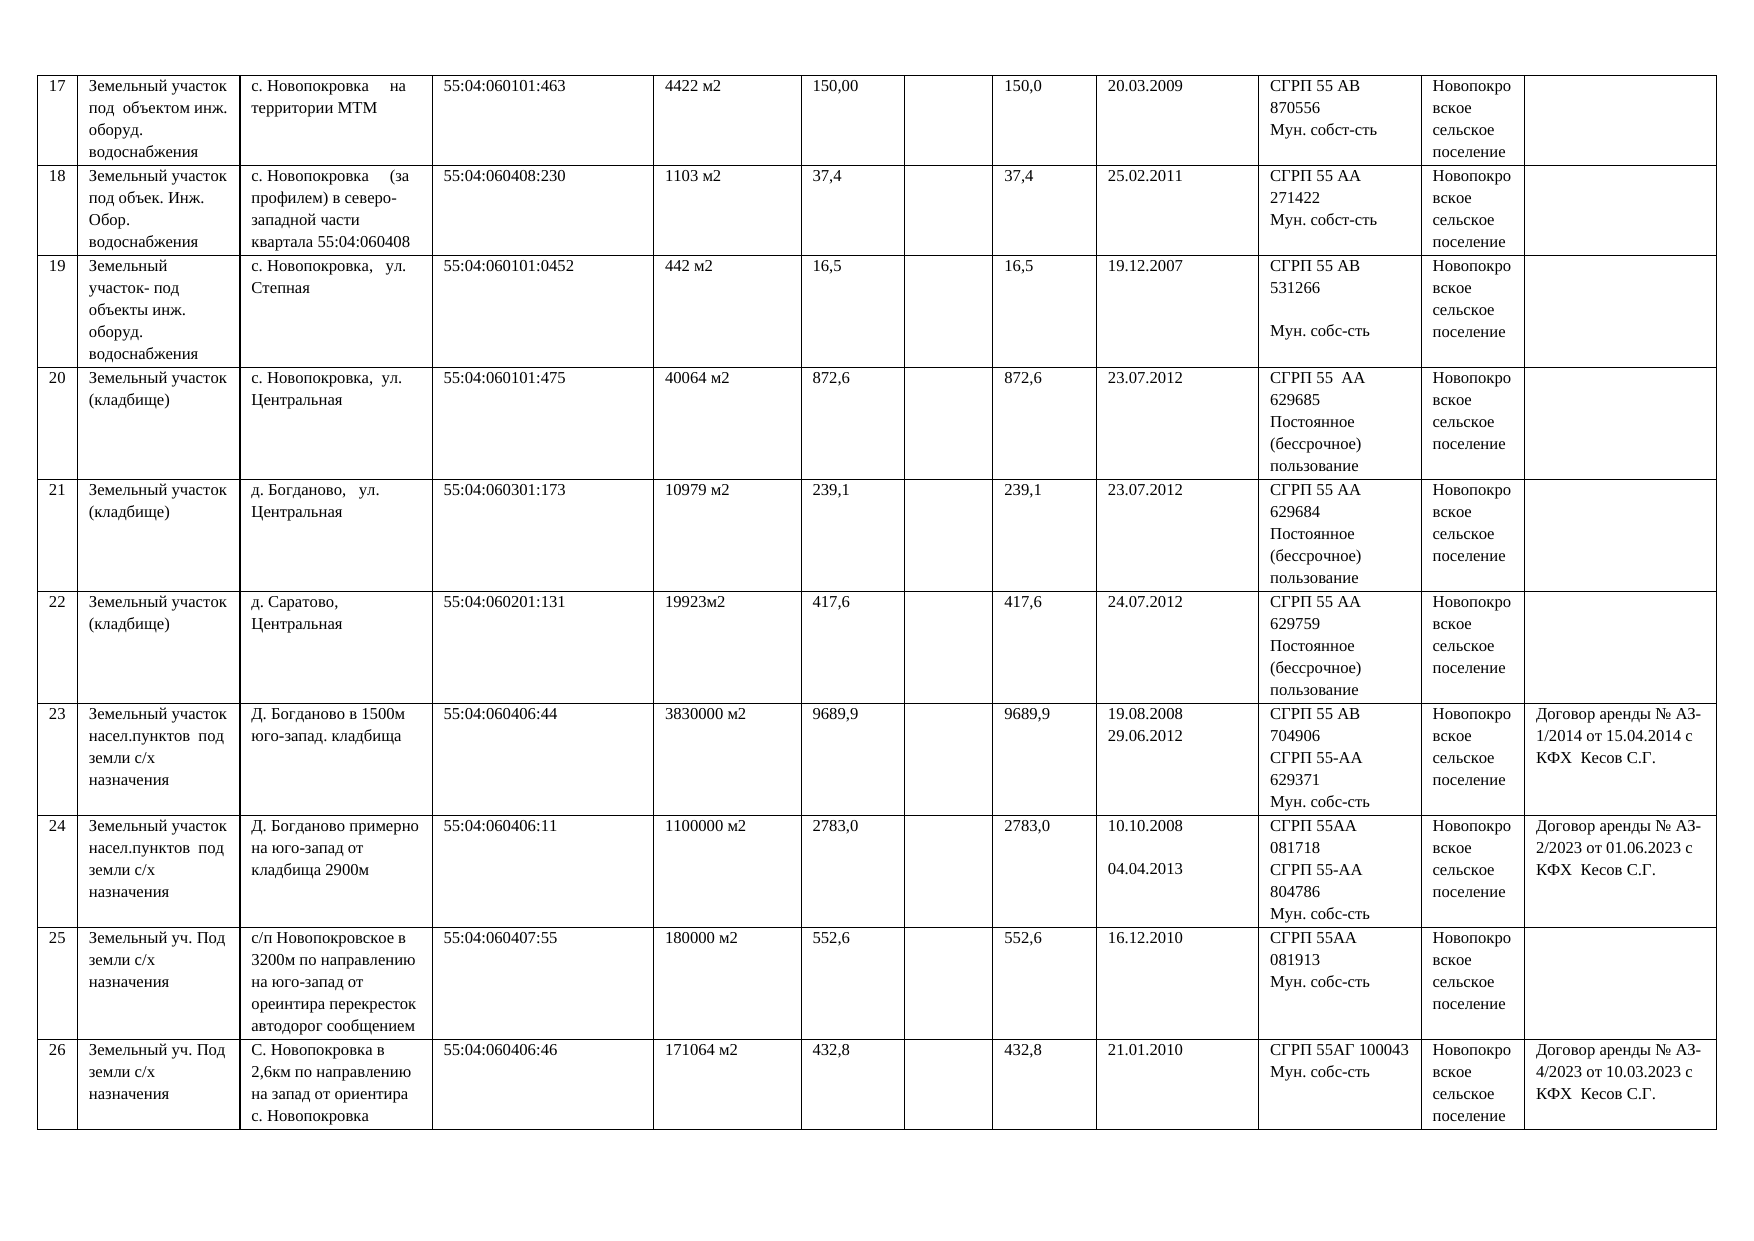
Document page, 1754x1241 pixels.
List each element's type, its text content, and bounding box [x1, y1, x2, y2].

table_cell Д. Богданово в 1500м юго-запад. кладбища [241, 704, 432, 815]
table_cell с/п Новопокровское в 3200м по направлению на юго-запад от ореинтира перекресток автодорог сообщением [241, 928, 432, 1039]
table_cell СГРП 55 АА 629684 Постоянное (бессрочное) пользование [1259, 480, 1421, 591]
table_cell 21 [38, 480, 77, 591]
table_cell 442 м2 [654, 256, 801, 367]
table_cell 55:04:060406:46 [433, 1040, 653, 1129]
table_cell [1422, 1040, 1524, 1129]
table_cell Новопокровское сельское поселение [1422, 256, 1524, 367]
table_cell 18 [38, 166, 77, 255]
table_cell Новопокровское сельское поселение [1422, 592, 1524, 703]
table_cell Земельный участок насел.пунктов под земли с/х назначения [78, 816, 239, 927]
table_cell Земельный участок насел.пунктов под земли с/х назначения [78, 704, 239, 815]
table_cell 23.07.2012 [1097, 480, 1258, 591]
table_cell 239,1 [993, 480, 1096, 591]
table_cell 417,6 [993, 592, 1096, 703]
table_cell 55:04:060101:0452 [433, 256, 653, 367]
table_cell д. Саратово, Центральная [241, 592, 432, 703]
table_cell 26 [38, 1040, 77, 1129]
table_cell Земельный участок под объектом инж. оборуд. водоснабжения [78, 76, 239, 165]
table_cell с. Новопокровка, ул. Центральная [241, 368, 432, 479]
table_cell 55:04:060406:11 [433, 816, 653, 927]
table_cell [905, 480, 992, 591]
table_cell [905, 592, 992, 703]
table_cell 9689,9 [993, 704, 1096, 815]
table_cell [905, 368, 992, 479]
table_cell 55:04:060408:230 [433, 166, 653, 255]
table_cell 55:04:060406:44 [433, 704, 653, 815]
table_cell [1525, 480, 1716, 591]
table_cell 22 [38, 592, 77, 703]
table_cell 40064 м2 [654, 368, 801, 479]
table_cell 4422 м2 [654, 76, 801, 165]
table_cell 552,6 [802, 928, 904, 1039]
table_cell 1100000 м2 [654, 816, 801, 927]
table_cell 417,6 [802, 592, 904, 703]
table_cell СГРП 55 АА 271422 Мун. собст-сть [1259, 166, 1421, 255]
table_cell [1525, 368, 1716, 479]
table_cell Земельный участок (кладбище) [78, 368, 239, 479]
table_cell [905, 256, 992, 367]
table_cell 24.07.2012 [1097, 592, 1258, 703]
table_cell 55:04:060101:475 [433, 368, 653, 479]
table_cell [905, 704, 992, 815]
table_cell 37,4 [993, 166, 1096, 255]
table_cell 239,1 [802, 480, 904, 591]
table_cell 17 [38, 76, 77, 165]
table_cell [1525, 928, 1716, 1039]
table_cell с. Новопокровка (за профилем) в северо-западной части квартала 55:04:060408 [241, 166, 432, 255]
table_cell 2783,0 [802, 816, 904, 927]
table_cell 9689,9 [802, 704, 904, 815]
table_cell Д. Богданово примерно на юго-запад от кладбища 2900м [241, 816, 432, 927]
table_cell СГРП 55 АВ 531266 Мун. собс-сть [1259, 256, 1421, 367]
table_cell 3830000 м2 [654, 704, 801, 815]
table_cell 25 [38, 928, 77, 1039]
table_cell 20 [38, 368, 77, 479]
table_cell с. Новопокровка, ул. Степная [241, 256, 432, 367]
table_cell [1525, 592, 1716, 703]
table_cell 171064 м2 [654, 1040, 801, 1129]
table_cell 872,6 [993, 368, 1096, 479]
table_cell Новопокровское сельское поселение [1422, 480, 1524, 591]
table_cell 2783,0 [993, 816, 1096, 927]
table_cell Новопокровское сельское поселение [1422, 928, 1524, 1039]
table_cell 24 [38, 816, 77, 927]
table_cell 872,6 [802, 368, 904, 479]
table_cell Земельный уч. Под земли с/х назначения [78, 928, 239, 1039]
table_cell Договор аренды № АЗ-2/2023 от 01.06.2023 с КФХ Кесов С.Г. [1525, 816, 1716, 927]
table_cell 180000 м2 [654, 928, 801, 1039]
table_cell [1525, 256, 1716, 367]
table_cell Новопокровское сельское поселение [1422, 368, 1524, 479]
table_cell [905, 76, 992, 165]
table_cell СГРП 55АГ 100043 Мун. собс-сть [1259, 1040, 1421, 1129]
table_cell СГРП 55АА 081913 Мун. собс-сть [1259, 928, 1421, 1039]
table_cell 432,8 [802, 1040, 904, 1129]
table_cell Земельный участок под объек. Инж. Обор. водоснабжения [78, 166, 239, 255]
table_cell 55:04:060301:173 [433, 480, 653, 591]
table_cell Договор аренды № АЗ-1/2014 от 15.04.2014 с КФХ Кесов С.Г. [1525, 704, 1716, 815]
table_cell Новопокровское сельское поселение [1422, 816, 1524, 927]
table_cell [78, 1040, 239, 1129]
table_cell 150,0 [993, 76, 1096, 165]
table_cell 37,4 [802, 166, 904, 255]
table_cell Земельный участок- под объекты инж. оборуд. водоснабжения [78, 256, 239, 367]
table_cell [1525, 76, 1716, 165]
table_cell 19.08.2008 29.06.2012 [1097, 704, 1258, 815]
table_cell 10979 м2 [654, 480, 801, 591]
table_cell СГРП 55АА 081718 СГРП 55-АА 804786 Мун. собс-сть [1259, 816, 1421, 927]
table_cell с. Новопокровка на территории МТМ [241, 76, 432, 165]
table_cell 16,5 [802, 256, 904, 367]
table_cell д. Богданово, ул. Центральная [241, 480, 432, 591]
table_cell 1103 м2 [654, 166, 801, 255]
table_cell [905, 1040, 992, 1129]
table_cell 19.12.2007 [1097, 256, 1258, 367]
table_cell 16,5 [993, 256, 1096, 367]
table_cell 552,6 [993, 928, 1096, 1039]
table_cell Земельный участок (кладбище) [78, 592, 239, 703]
table_cell 20.03.2009 [1097, 76, 1258, 165]
table_cell Договор аренды № АЗ-4/2023 от 10.03.2023 с КФХ Кесов С.Г. [1525, 1040, 1716, 1129]
table_cell 16.12.2010 [1097, 928, 1258, 1039]
table_cell 55:04:060101:463 [433, 76, 653, 165]
table_cell 19 [38, 256, 77, 367]
table_cell СГРП 55 АВ 704906 СГРП 55-АА 629371 Мун. собс-сть [1259, 704, 1421, 815]
table_cell 25.02.2011 [1097, 166, 1258, 255]
table_cell 23 [38, 704, 77, 815]
table_cell [905, 816, 992, 927]
table_cell 150,00 [802, 76, 904, 165]
table_cell [905, 928, 992, 1039]
table_cell 55:04:060201:131 [433, 592, 653, 703]
table_cell С. Новопокровка в 2,6км по направлению на запад от ориентира с. Новопокровка [241, 1040, 432, 1129]
table_cell Земельный участок (кладбище) [78, 480, 239, 591]
table_cell [1525, 166, 1716, 255]
table_cell [905, 166, 992, 255]
table_cell 21.01.2010 [1097, 1040, 1258, 1129]
table_cell Новопокровское сельское поселение [1422, 166, 1524, 255]
table_cell 55:04:060407:55 [433, 928, 653, 1039]
table_cell 19923м2 [654, 592, 801, 703]
table_cell Новопокровское сельское поселение [1422, 704, 1524, 815]
table_cell 10.10.2008 04.04.2013 [1097, 816, 1258, 927]
table_cell СГРП 55 АВ 870556 Мун. собст-сть [1259, 76, 1421, 165]
table_cell 23.07.2012 [1097, 368, 1258, 479]
table_cell СГРП 55 АА 629759 Постоянное (бессрочное) пользование [1259, 592, 1421, 703]
table_cell 432,8 [993, 1040, 1096, 1129]
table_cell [1422, 76, 1524, 165]
table_cell СГРП 55 АА 629685 Постоянное (бессрочное) пользование [1259, 368, 1421, 479]
